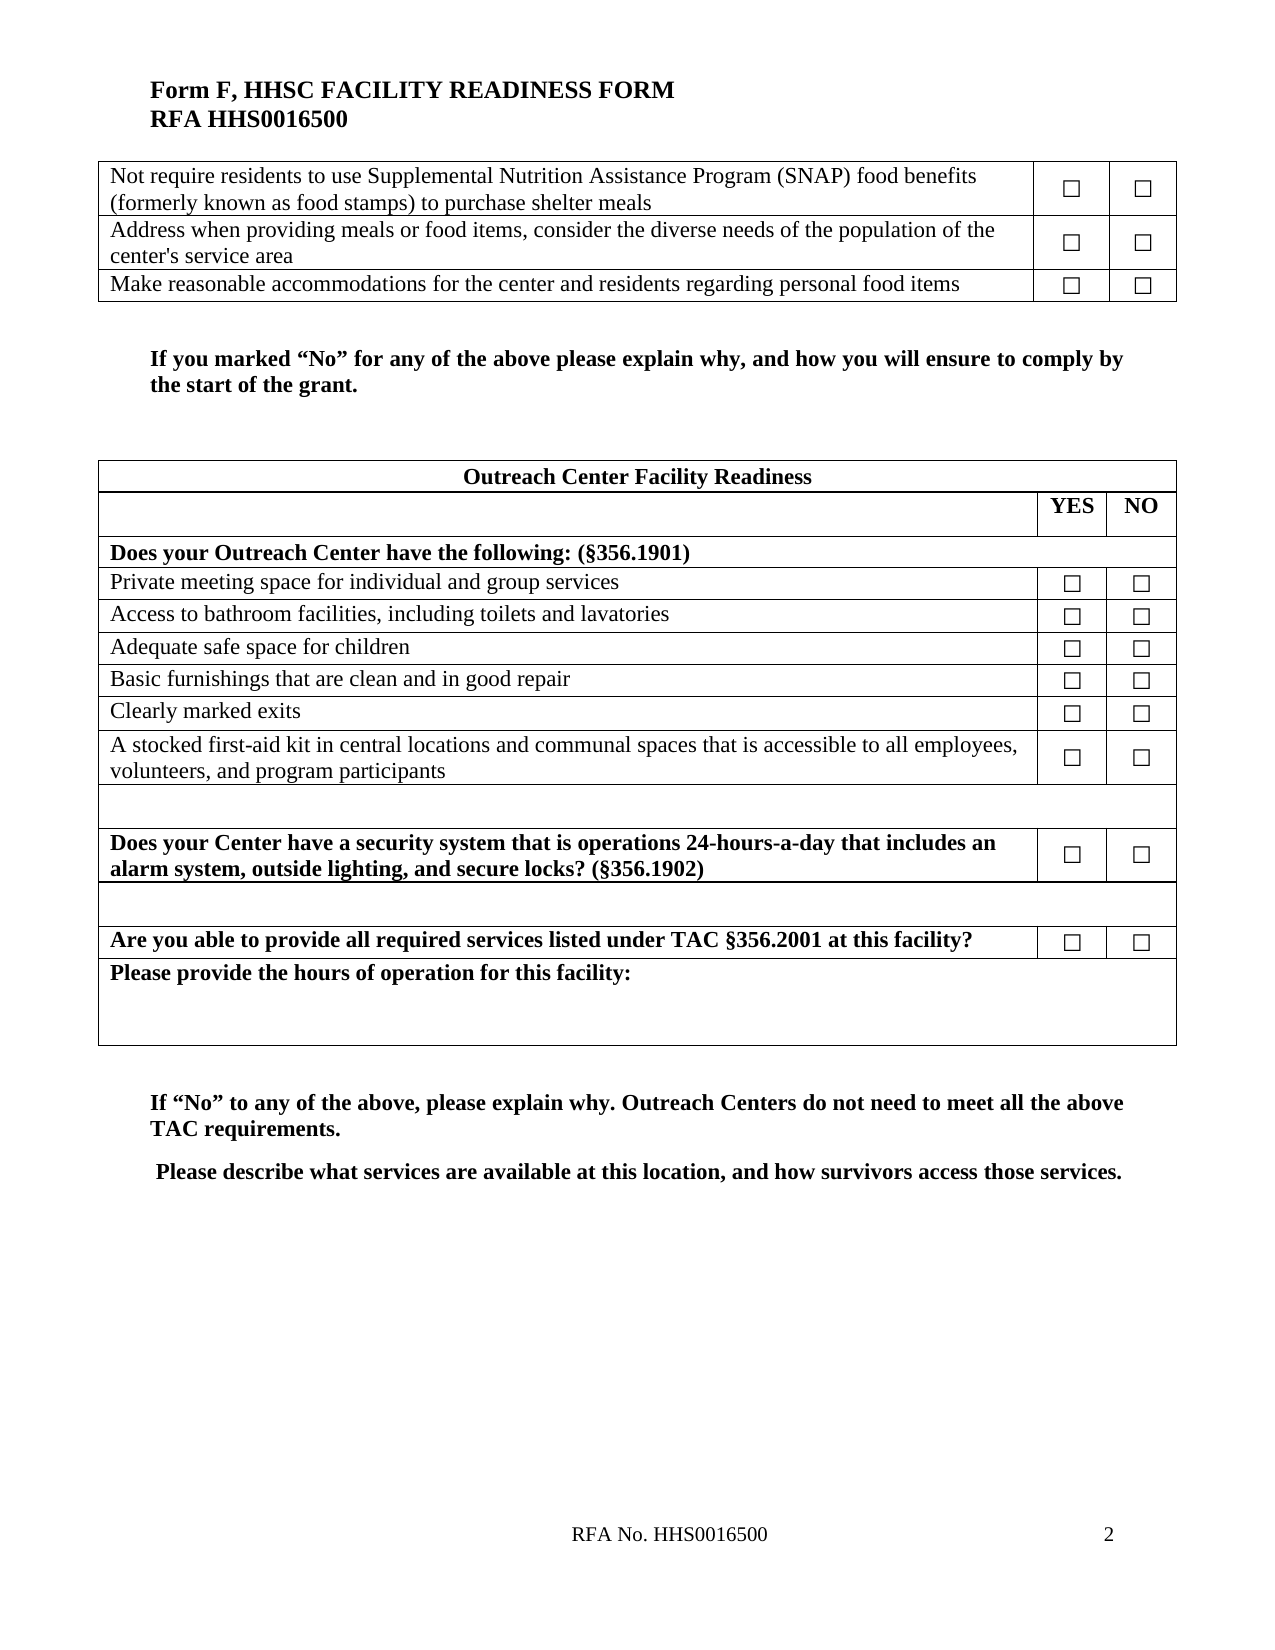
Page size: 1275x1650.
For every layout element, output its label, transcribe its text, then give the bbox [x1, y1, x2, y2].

table_cell Basic furnishings that are clean and in good repair [99, 665, 1037, 696]
table_cell Address when providing meals or food items, consider the diverse needs of the population of the center's service area [99, 216, 1033, 269]
text If you marked “No” for any of the above please explain why, and how you will ensure to comply by the start of the grant. [150, 345, 1125, 398]
table_cell Make reasonable accommodations for the center and residents regarding personal food items [99, 270, 1033, 301]
table_cell Are you able to provide all required services listed under TAC §356.2001 at this facility? [99, 927, 1037, 958]
table_cell Access to bathroom facilities, including toilets and lavatories [99, 600, 1037, 632]
table_cell [99, 883, 1176, 926]
table_cell Does your Center have a security system that is operations 24-hours-a-day that includes an alarm system, outside lighting, and secure locks? (§356.1902) [99, 829, 1037, 881]
table_cell [99, 493, 1037, 536]
table_cell Private meeting space for individual and group services [99, 568, 1037, 599]
text Please describe what services are available at this location, and how survivors access those services. [150, 1158, 1125, 1185]
table_cell Clearly marked exits [99, 697, 1037, 730]
table_cell Adequate safe space for children [99, 633, 1037, 664]
table_cell [99, 785, 1176, 828]
table_cell Does your Outreach Center have the following: (§356.1901) [99, 537, 1176, 567]
table_cell A stocked first-aid kit in central locations and communal spaces that is accessible to all employees, volunteers, and program participants [99, 731, 1037, 784]
text If “No” to any of the above, please explain why. Outreach Centers do not need to meet all the above TAC requirements. [150, 1089, 1125, 1142]
table_cell Not require residents to use Supplemental Nutrition Assistance Program (SNAP) food benefits (formerly known as food stamps) to purchase shelter meals [99, 162, 1033, 215]
table_cell NO [1107, 493, 1176, 536]
table_header Outreach Center Facility Readiness [99, 461, 1176, 491]
table_cell Please provide the hours of operation for this facility: [99, 959, 1176, 1045]
table_cell YES [1038, 493, 1106, 536]
